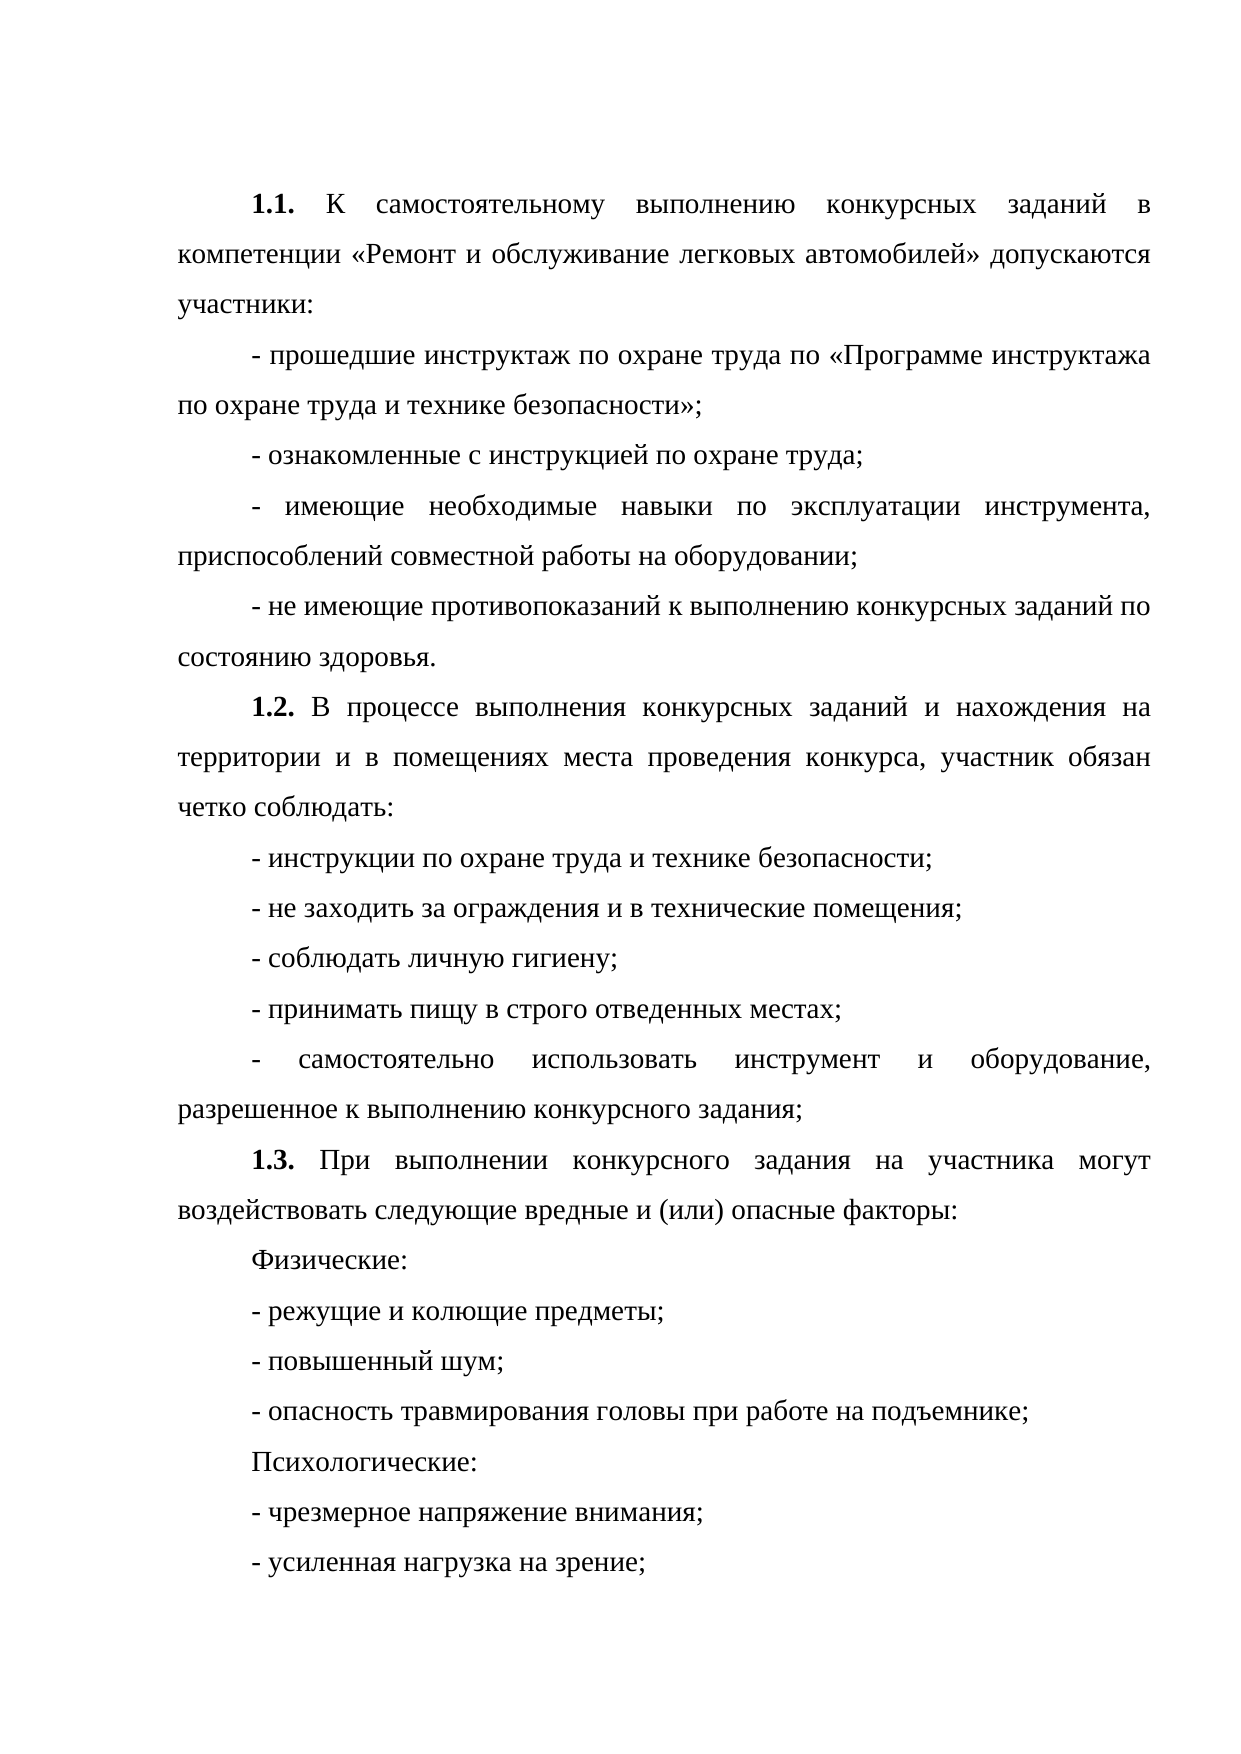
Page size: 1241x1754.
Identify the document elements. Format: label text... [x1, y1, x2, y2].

text 1.2. В процессе выполнения конкурсных заданий и нахождения на территории и в помещениях места проведения конкурса, участник обязан четко соблюдать: [177, 689, 1152, 823]
text - опасность травмирования головы при работе на подъемнике; [177, 1393, 1152, 1427]
text Физические: [177, 1242, 1152, 1276]
text Психологические: [177, 1444, 1152, 1477]
text - инструкции по охране труда и технике безопасности; [177, 840, 1152, 873]
text - усиленная нагрузка на зрение; [177, 1544, 1152, 1578]
text 1.3. При выполнении конкурсного задания на участника могут воздействовать следующие вредные и (или) опасные факторы: [177, 1142, 1152, 1226]
text - самостоятельно использовать инструмент и оборудование, разрешенное к выполнению конкурсного задания; [177, 1041, 1152, 1125]
text - имеющие необходимые навыки по эксплуатации инструмента, приспособлений совместной работы на оборудовании; [177, 488, 1152, 572]
text - прошедшие инструктаж по охране труда по «Программе инструктажа по охране труда и технике безопасности»; [177, 337, 1152, 421]
text - принимать пищу в строго отведенных местах; [177, 991, 1152, 1024]
text - не имеющие противопоказаний к выполнению конкурсных заданий по состоянию здоровья. [177, 588, 1152, 672]
text - ознакомленные с инструкцией по охране труда; [177, 437, 1152, 471]
text - режущие и колющие предметы; [177, 1293, 1152, 1326]
text - чрезмерное напряжение внимания; [177, 1494, 1152, 1527]
text - повышенный шум; [177, 1343, 1152, 1377]
text 1.1. К самостоятельному выполнению конкурсных заданий в компетенции «Ремонт и обслуживание легковых автомобилей» допускаются участники: [177, 186, 1152, 320]
text - не заходить за ограждения и в технические помещения; [177, 890, 1152, 924]
text - соблюдать личную гигиену; [177, 941, 1152, 974]
